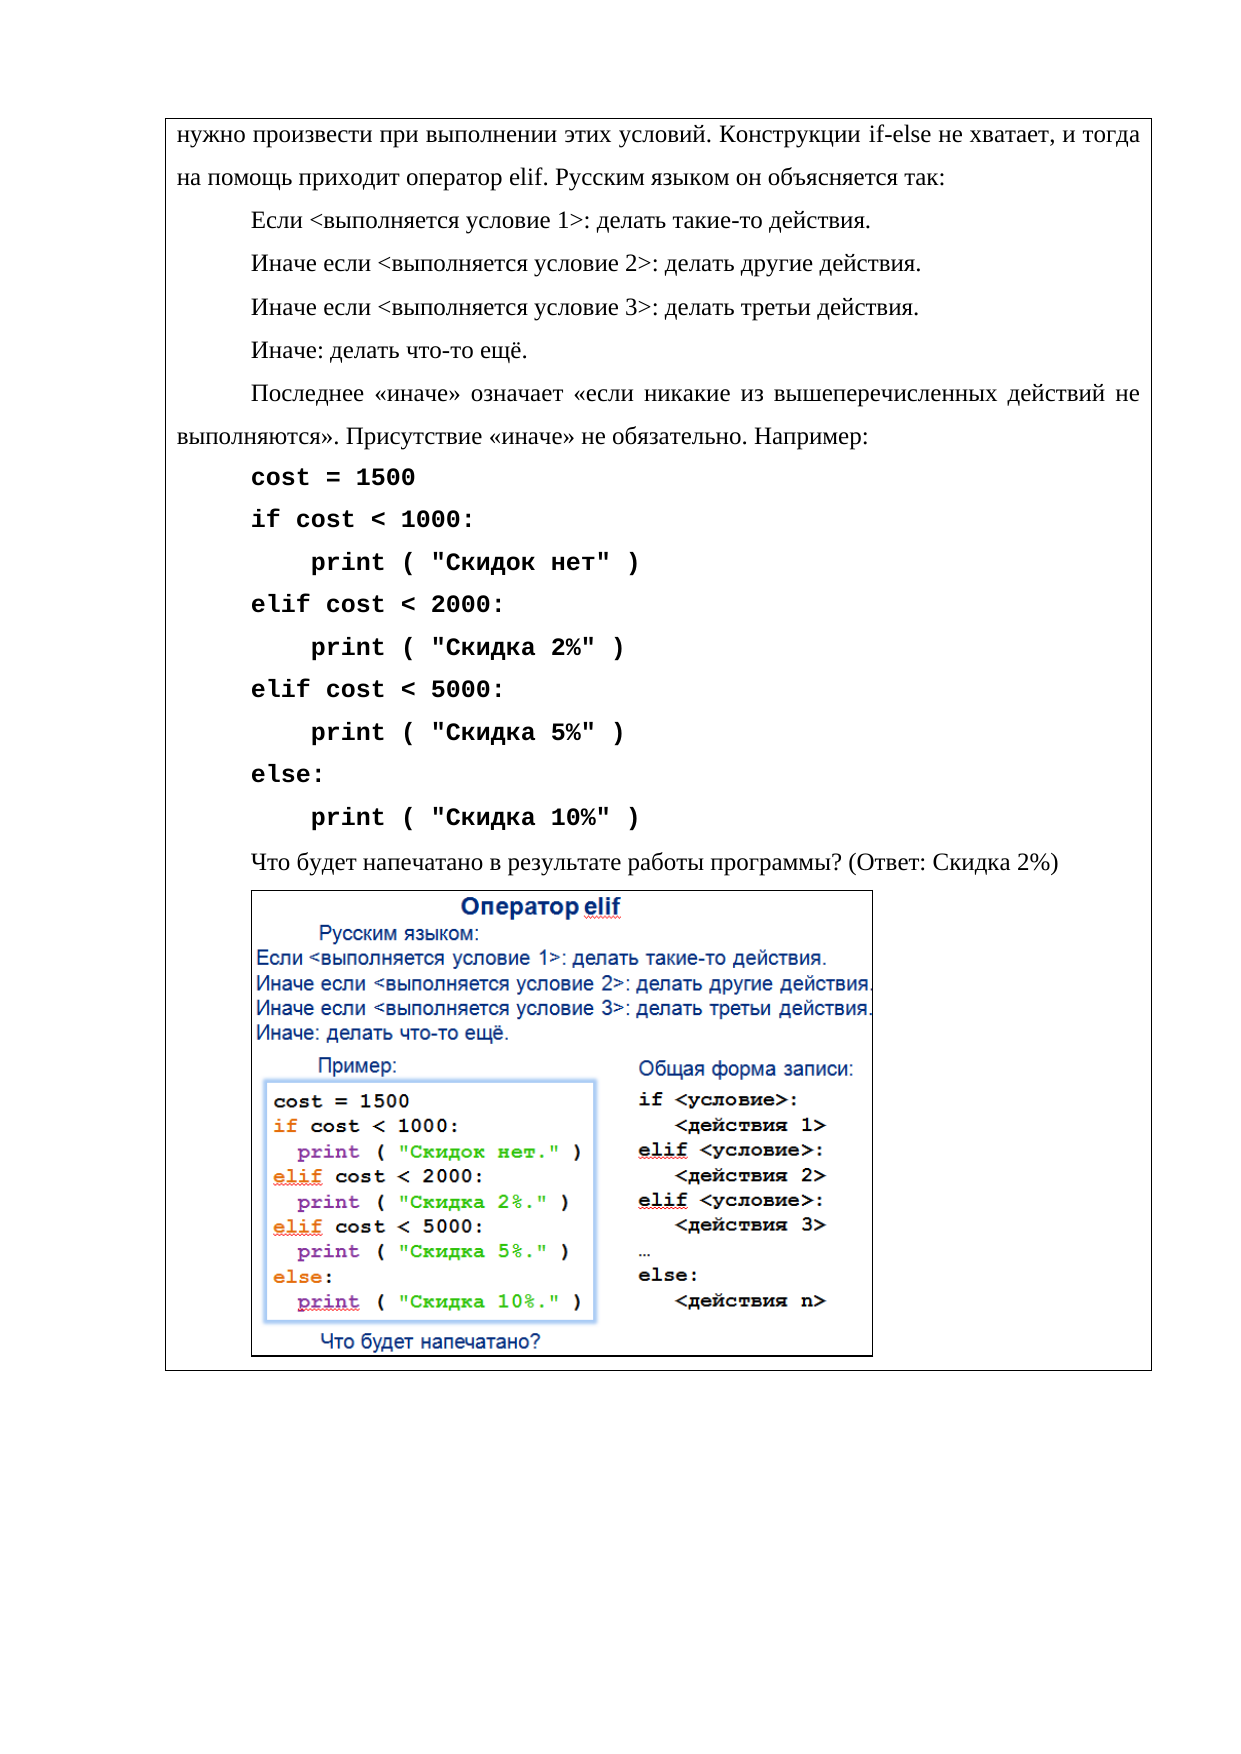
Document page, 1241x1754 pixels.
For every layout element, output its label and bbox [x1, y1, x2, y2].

table_cell [166, 119, 1151, 1370]
picture [252, 891, 872, 1355]
